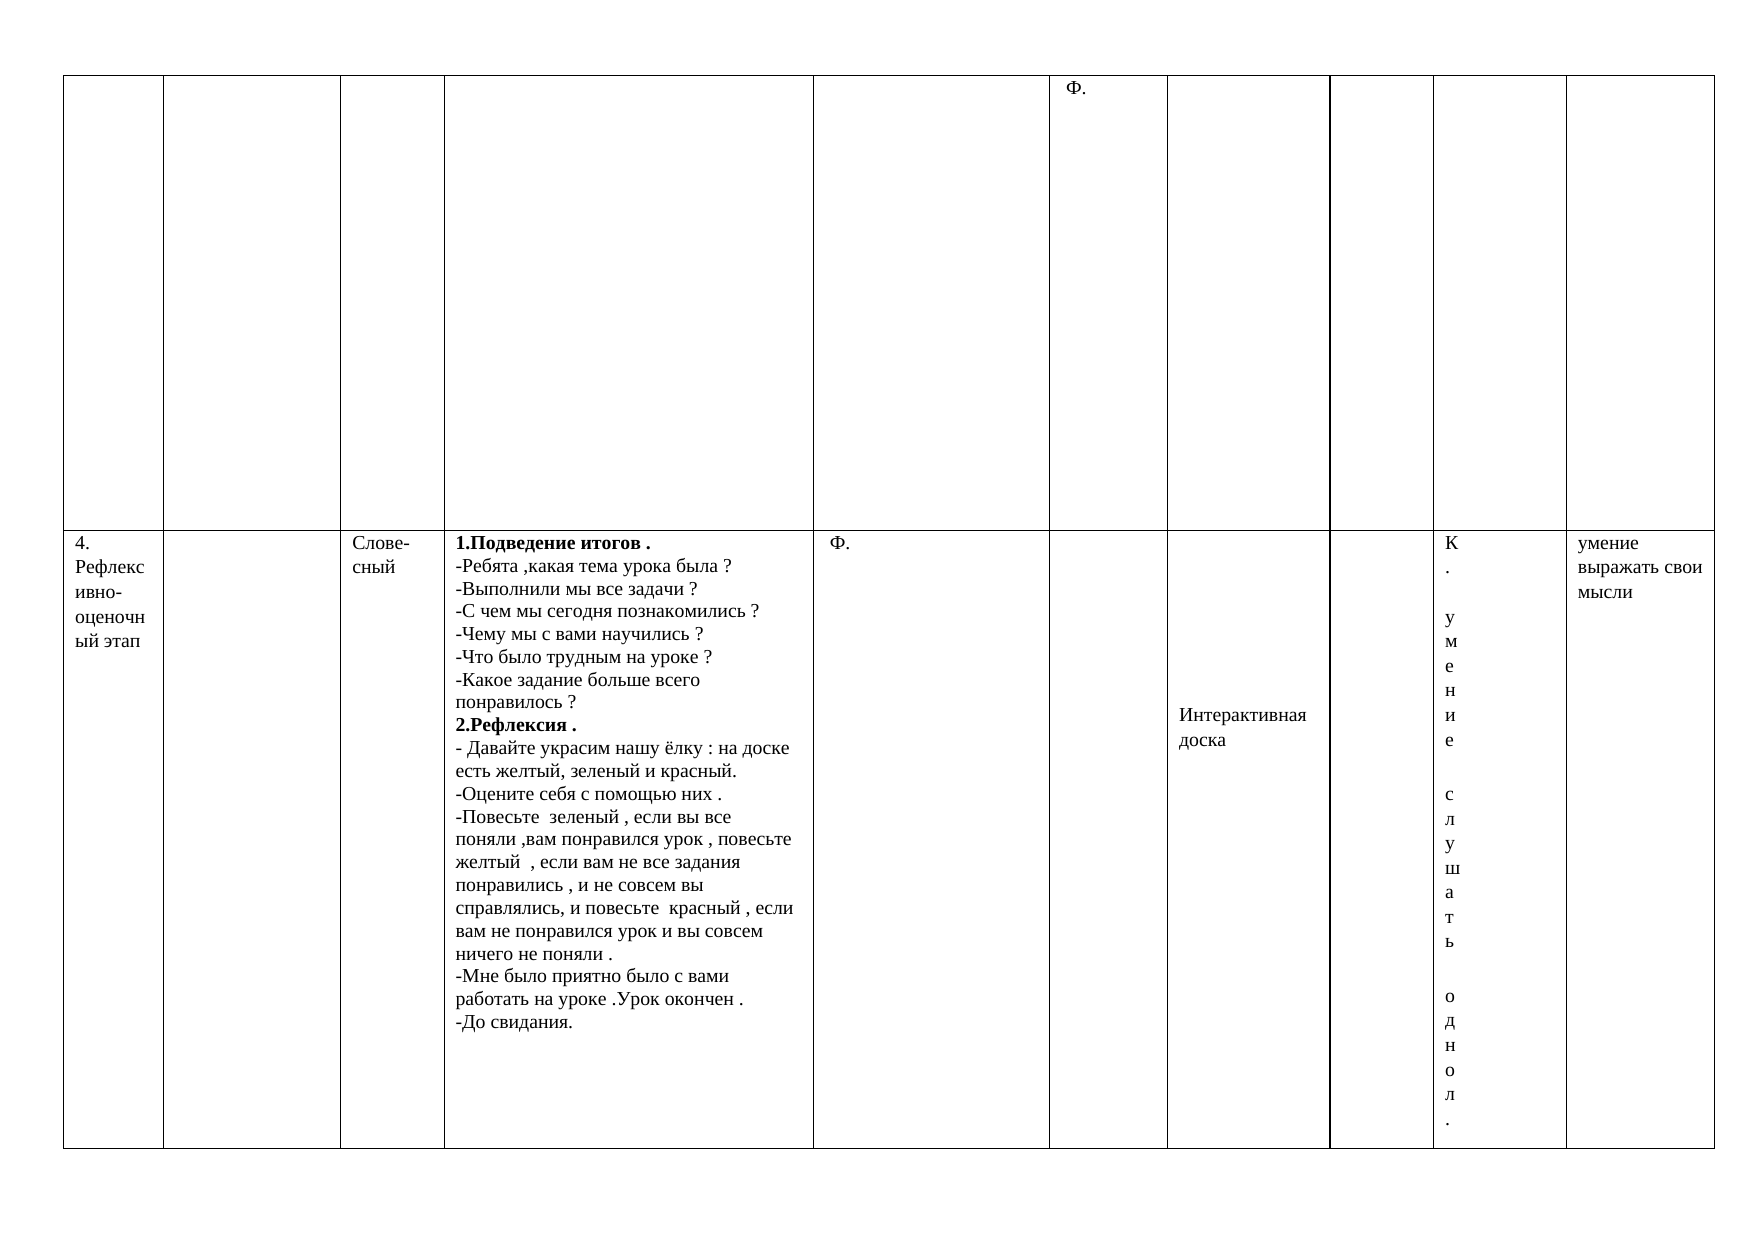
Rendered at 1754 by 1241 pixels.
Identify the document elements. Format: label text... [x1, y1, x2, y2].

table_cell [164, 531, 340, 1148]
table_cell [1168, 76, 1329, 530]
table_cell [64, 76, 163, 530]
table_cell умение выражать свои мысли [1567, 531, 1714, 1148]
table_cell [341, 76, 444, 530]
table_cell И. . П. Ф. [1050, 76, 1167, 530]
table_cell Интерактивная доска [1168, 531, 1329, 1148]
table_cell 1.Подведение итогов . -Ребята ,какая тема урока была ? -Выполнили мы все задачи ? -С чем мы сегодня познакомились ? -Чему мы с вами научились ? -Что было трудным на уроке ? -Какое задание больше всего понравилось ? 2.Рефлексия . - Давайте украсим нашу ёлку : на доске есть желтый, зеленый и красный. -Оцените себя с помощью них . -Повесьте зеленый , если вы все поняли ,вам понравился урок , повесьте желтый , если вам не все задания понравились , и не совсем вы справлялись, и повесьте красный , если вам не понравился урок и вы совсем ничего не поняли . -Мне было приятно было с вами работать на уроке .Урок окончен . -До свидания. [445, 531, 813, 1148]
table_cell [1331, 531, 1433, 1148]
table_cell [445, 76, 813, 530]
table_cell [1567, 76, 1714, 530]
table_cell К. умение слушать однол. [1434, 531, 1566, 1148]
table_cell Ф. [814, 531, 1049, 1148]
table_cell Слове- сный [341, 531, 444, 1148]
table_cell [814, 76, 1049, 530]
table_cell 4. Рефлексивно- оценочный этап [64, 531, 163, 1148]
table_cell [1050, 531, 1167, 1148]
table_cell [1331, 76, 1433, 530]
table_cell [1434, 76, 1566, 530]
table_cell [164, 76, 340, 530]
